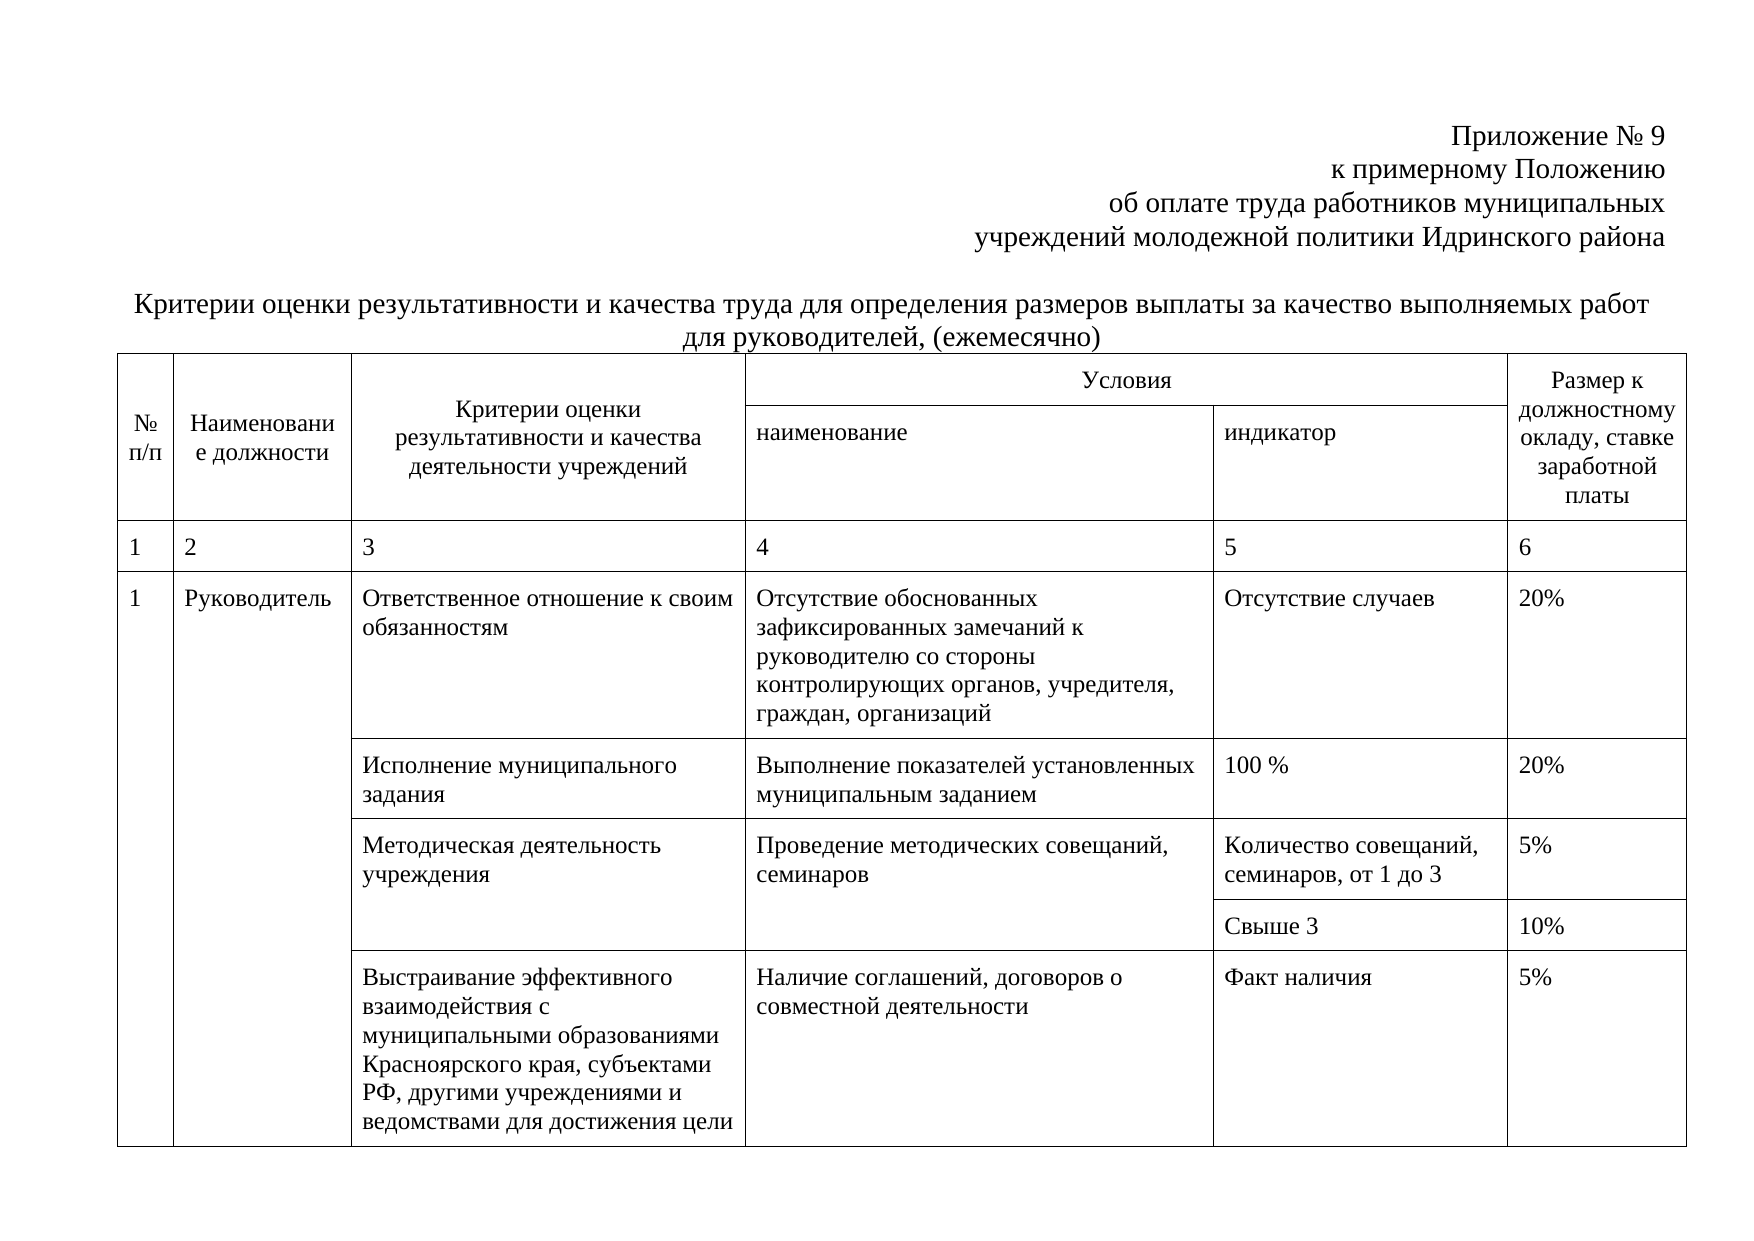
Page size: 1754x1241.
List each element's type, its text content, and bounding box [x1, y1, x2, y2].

table_cell 5% [1508, 819, 1686, 899]
table_cell 1 [118, 521, 173, 571]
table_cell 100 % [1214, 739, 1507, 818]
table_header Наименование должности [174, 354, 351, 519]
table_cell Исполнение муниципального задания [352, 739, 745, 818]
table_cell Выполнение показателей установленных муниципальным заданием [746, 739, 1213, 818]
table_cell 5 [1214, 521, 1507, 571]
table_cell 20% [1508, 739, 1686, 818]
table_cell 10% [1508, 900, 1686, 950]
table_cell наименование [746, 406, 1213, 519]
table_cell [352, 951, 745, 1146]
text к примерному Положению [118, 152, 1665, 185]
table_header Размер к должностному окладу, ставке заработной платы [1508, 354, 1686, 519]
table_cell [746, 951, 1213, 1146]
table_cell 5% [1508, 951, 1686, 1146]
text учреждений молодежной политики Идринского района [118, 219, 1665, 252]
table_cell Количество совещаний, семинаров, от 1 до 3 [1214, 819, 1507, 899]
table_cell 3 [352, 521, 745, 571]
table_cell индикатор [1214, 406, 1507, 519]
table_cell Факт наличия [1214, 951, 1507, 1146]
table_cell Проведение методических совещаний, семинаров [746, 819, 1213, 950]
table_cell 4 [746, 521, 1213, 571]
table_cell 2 [174, 521, 351, 571]
table_header Условия [746, 354, 1507, 404]
text Приложение № 9 [118, 118, 1665, 152]
table_cell Отсутствие случаев [1214, 572, 1507, 738]
table_cell Руководитель [174, 572, 351, 1146]
text об оплате труда работников муниципальных [118, 185, 1665, 219]
text Критерии оценки результативности и качества труда для определения размеров выплаты за качество выполняемых работ для руководителей, (ежемесячно) [118, 286, 1665, 353]
table_header Критерии оценки результативности и качества деятельности учреждений [352, 354, 745, 519]
table_cell 1 [118, 572, 173, 1146]
table_header № п/п [118, 354, 173, 519]
table_cell Свыше 3 [1214, 900, 1507, 950]
table_cell Отсутствие обоснованных зафиксированных замечаний к руководителю со стороны контролирующих органов, учредителя, граждан, организаций [746, 572, 1213, 738]
table_cell Ответственное отношение к своим обязанностям [352, 572, 745, 738]
table_cell Методическая деятельность учреждения [352, 819, 745, 950]
table_cell 6 [1508, 521, 1686, 571]
table_cell 20% [1508, 572, 1686, 738]
